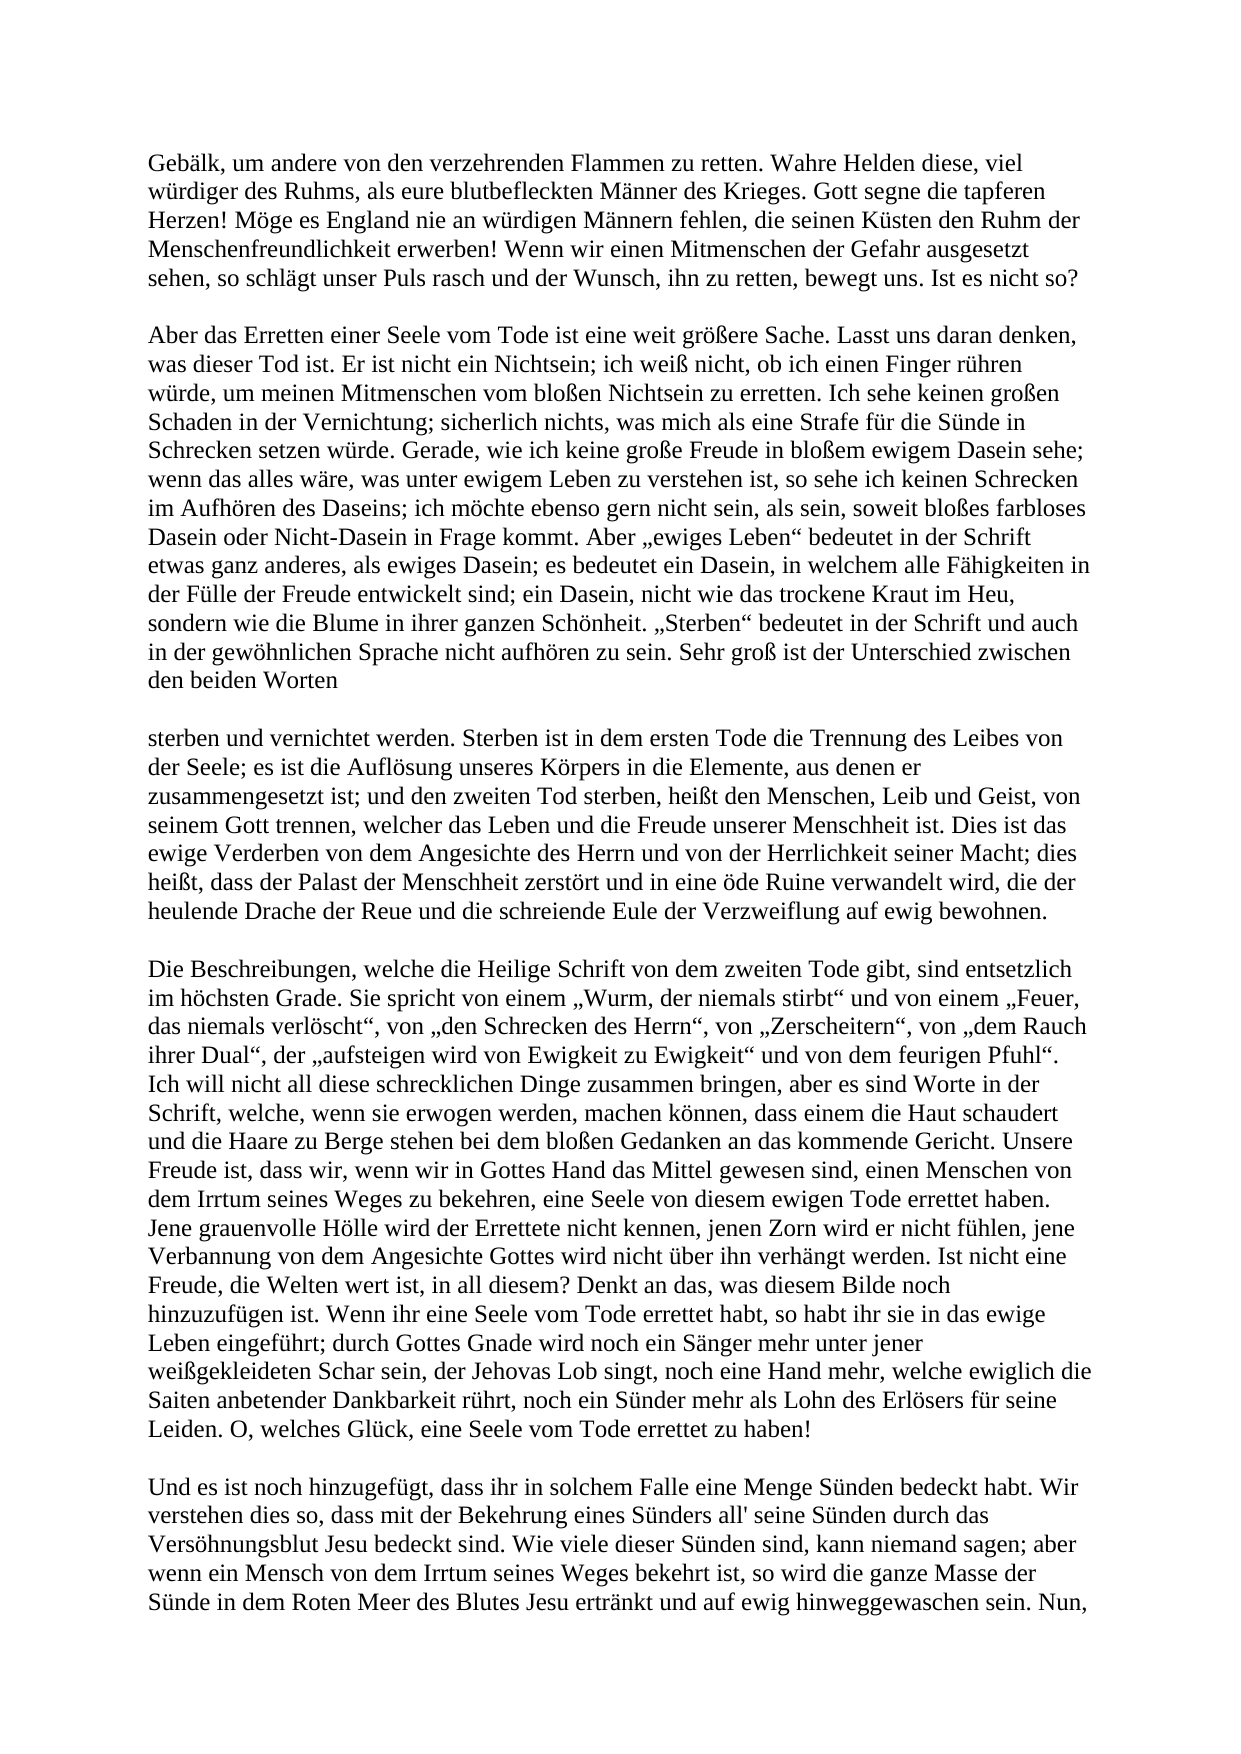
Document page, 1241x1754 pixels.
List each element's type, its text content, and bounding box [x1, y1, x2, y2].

text Die Beschreibungen, welche die Heilige Schrift von dem zweiten Tode gibt, sind entsetzlich im höchsten Grade. Sie spricht von einem „Wurm, der niemals stirbt“ und von einem „Feuer, das niemals verlöscht“, von „den Schrecken des Herrn“, von „Zerscheitern“, von „dem Rauch ihrer Dual“, der „aufsteigen wird von Ewigkeit zu Ewigkeit“ und von dem feurigen Pfuhl“. Ich will nicht all diese schrecklichen Dinge zusammen bringen, aber es sind Worte in der Schrift, welche, wenn sie erwogen werden, machen können, dass einem die Haut schaudert und die Haare zu Berge stehen bei dem bloßen Gedanken an das kommende Gericht. Unsere Freude ist, dass wir, wenn wir in Gottes Hand das Mittel gewesen sind, einen Menschen von dem Irrtum seines Weges zu bekehren, eine Seele von diesem ewigen Tode errettet haben. Jene grauenvolle Hölle wird der Errettete nicht kennen, jenen Zorn wird er nicht fühlen, jene Verbannung von dem Angesichte Gottes wird nicht über ihn verhängt werden. Ist nicht eine Freude, die Welten wert ist, in all diesem? Denkt an das, was diesem Bilde noch hinzuzufügen ist. Wenn ihr eine Seele vom Tode errettet habt, so habt ihr sie in das ewige Leben eingeführt; durch Gottes Gnade wird noch ein Sänger mehr unter jener weißgekleideten Schar sein, der Jehovas Lob singt, noch eine Hand mehr, welche ewiglich die Saiten anbetender Dankbarkeit rührt, noch ein Sünder mehr als Lohn des Erlösers für seine Leiden. O, welches Glück, eine Seele vom Tode errettet zu haben! [148, 954, 1093, 1443]
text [148, 1472, 1093, 1616]
text Aber das Erretten einer Seele vom Tode ist eine weit größere Sache. Lasst uns daran denken, was dieser Tod ist. Er ist nicht ein Nichtsein; ich weiß nicht, ob ich einen Finger rühren würde, um meinen Mitmenschen vom bloßen Nichtsein zu erretten. Ich sehe keinen großen Schaden in der Vernichtung; sicherlich nichts, was mich als eine Strafe für die Sünde in Schrecken setzen würde. Gerade, wie ich keine große Freude in bloßem ewigem Dasein sehe; wenn das alles wäre, was unter ewigem Leben zu verstehen ist, so sehe ich keinen Schrecken im Aufhören des Daseins; ich möchte ebenso gern nicht sein, als sein, soweit bloßes farbloses Dasein oder Nicht-Dasein in Frage kommt. Aber „ewiges Leben“ bedeutet in der Schrift etwas ganz anderes, als ewiges Dasein; es bedeutet ein Dasein, in welchem alle Fähigkeiten in der Fülle der Freude entwickelt sind; ein Dasein, nicht wie das trockene Kraut im Heu, sondern wie die Blume in ihrer ganzen Schönheit. „Sterben“ bedeutet in der Schrift und auch in der gewöhnlichen Sprache nicht aufhören zu sein. Sehr groß ist der Unterschied zwischen den beiden Worten [148, 321, 1093, 694]
text sterben und vernichtet werden. Sterben ist in dem ersten Tode die Trennung des Leibes von der Seele; es ist die Auflösung unseres Körpers in die Elemente, aus denen er zusammengesetzt ist; und den zweiten Tod sterben, heißt den Menschen, Leib und Geist, von seinem Gott trennen, welcher das Leben und die Freude unserer Menschheit ist. Dies ist das ewige Verderben von dem Angesichte des Herrn und von der Herrlichkeit seiner Macht; dies heißt, dass der Palast der Menschheit zerstört und in eine öde Ruine verwandelt wird, die der heulende Drache der Reue und die schreiende Eule der Verzweiflung auf ewig bewohnen. [148, 723, 1093, 925]
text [148, 148, 1093, 291]
